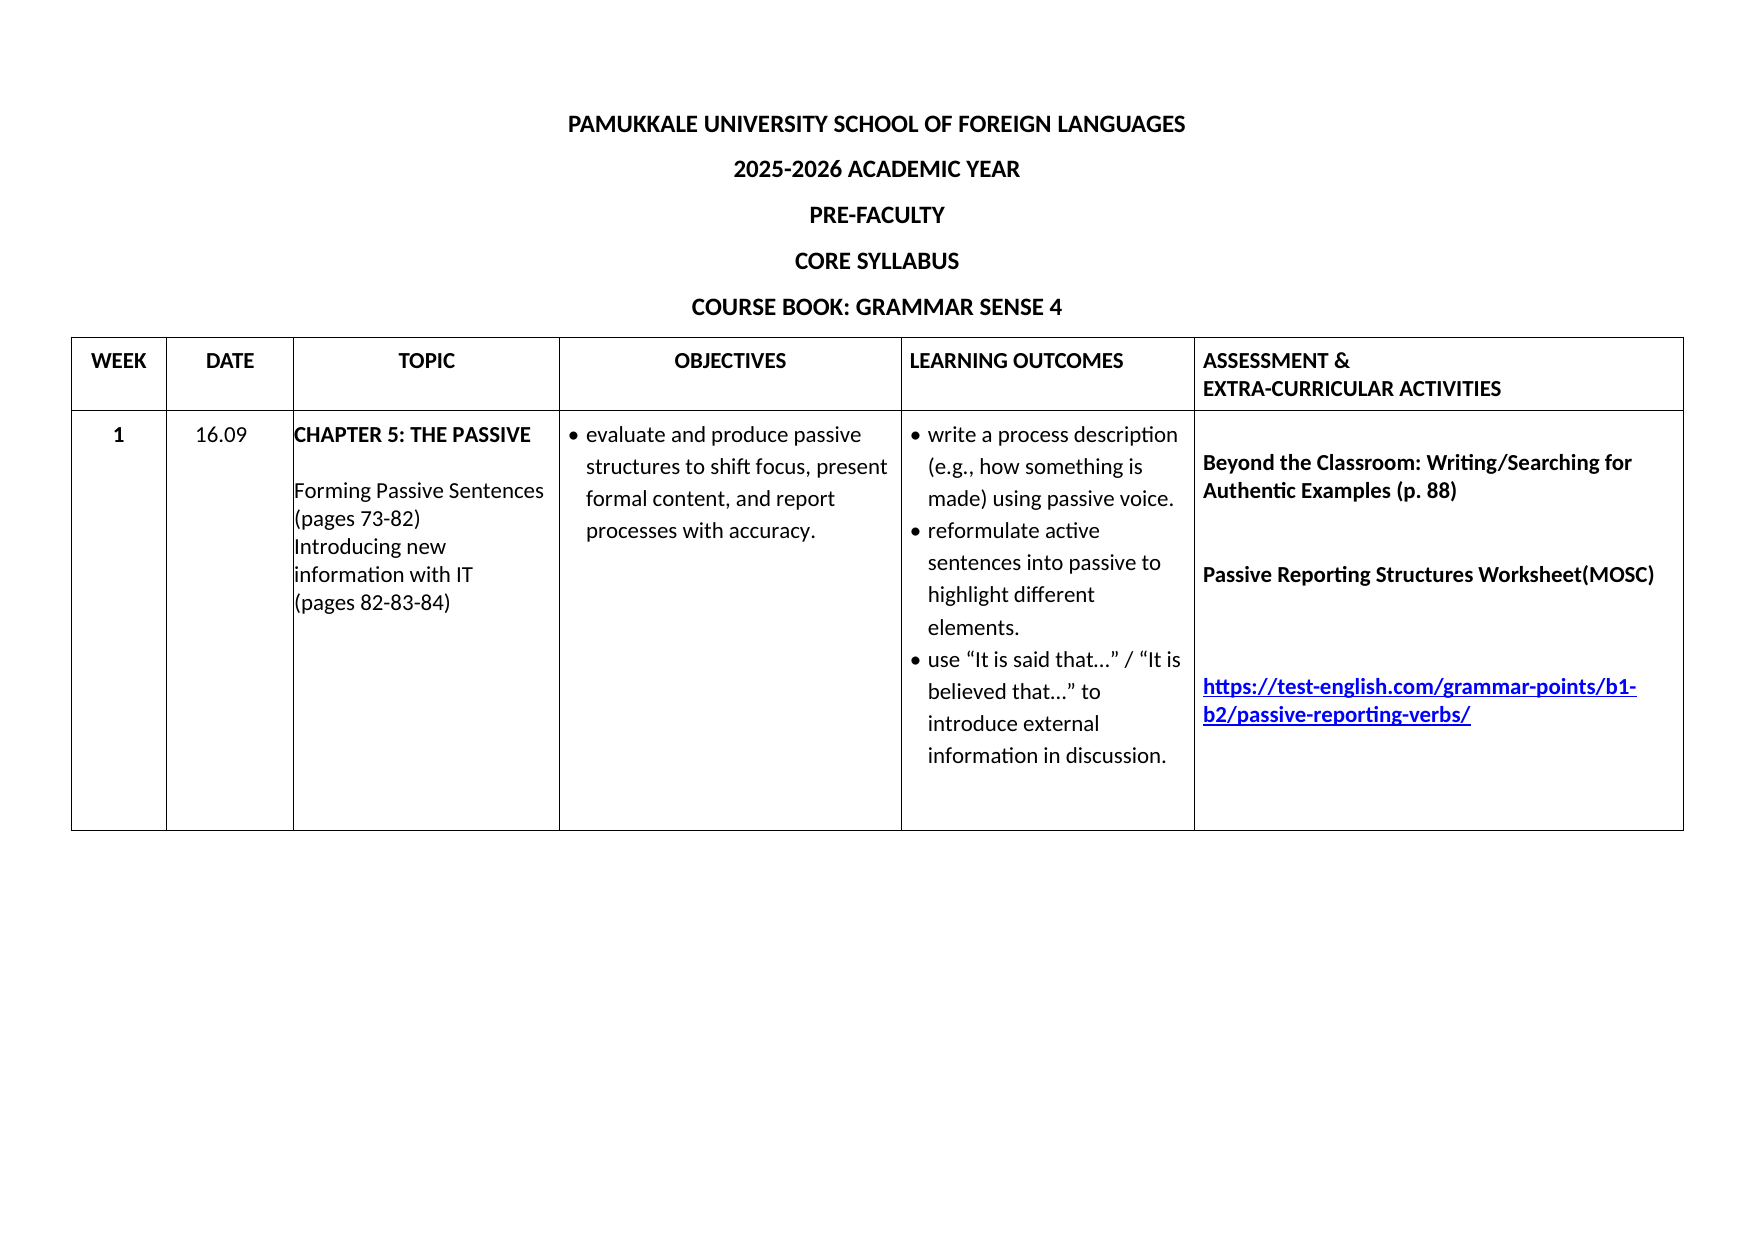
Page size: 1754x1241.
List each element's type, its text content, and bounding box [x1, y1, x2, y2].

table_header LEARNING OUTCOMES [902, 338, 1194, 410]
table_cell 16.09 [167, 411, 293, 830]
text COURSE BOOK: GRAMMAR SENSE 4 [75, 291, 1679, 321]
table_header ASSESSMENT & EXTRA-CURRICULAR ACTIVITIES [1195, 338, 1683, 410]
table_header OBJECTIVES [560, 338, 901, 410]
table_cell evaluate and produce passive structures to shift focus, present formal content, and report processes with accuracy. [560, 411, 901, 830]
table_header TOPIC [294, 338, 559, 410]
table_header DATE [167, 338, 293, 410]
text 2025-2026 ACADEMIC YEAR [75, 154, 1679, 184]
table_header WEEK [72, 338, 166, 410]
table_cell CHAPTER 5: THE PASSIVE Forming Passive Sentences (pages 73-82) Introducing new information with IT (pages 82-83-84) [294, 411, 559, 830]
text CORE SYLLABUS [75, 245, 1679, 276]
table_cell 1 [72, 411, 166, 830]
table_cell write a process description (e.g., how something is made) using passive voice. reformulate active sentences into passive to highlight different elements. use “It is said that…” / “It is believed that…” to introduce external information in discussion. [902, 411, 1194, 830]
text PRE-FACULTY [75, 199, 1679, 230]
text PAMUKKALE UNIVERSITY SCHOOL OF FOREIGN LANGUAGES [75, 108, 1679, 138]
table_cell Beyond the Classroom: Writing/Searching for Authentic Examples (p. 88) Passive Reporting Structures Worksheet(MOSC) https://test-english.com/grammar-points/b1-b2/passive-reporting-verbs/ [1195, 411, 1683, 830]
